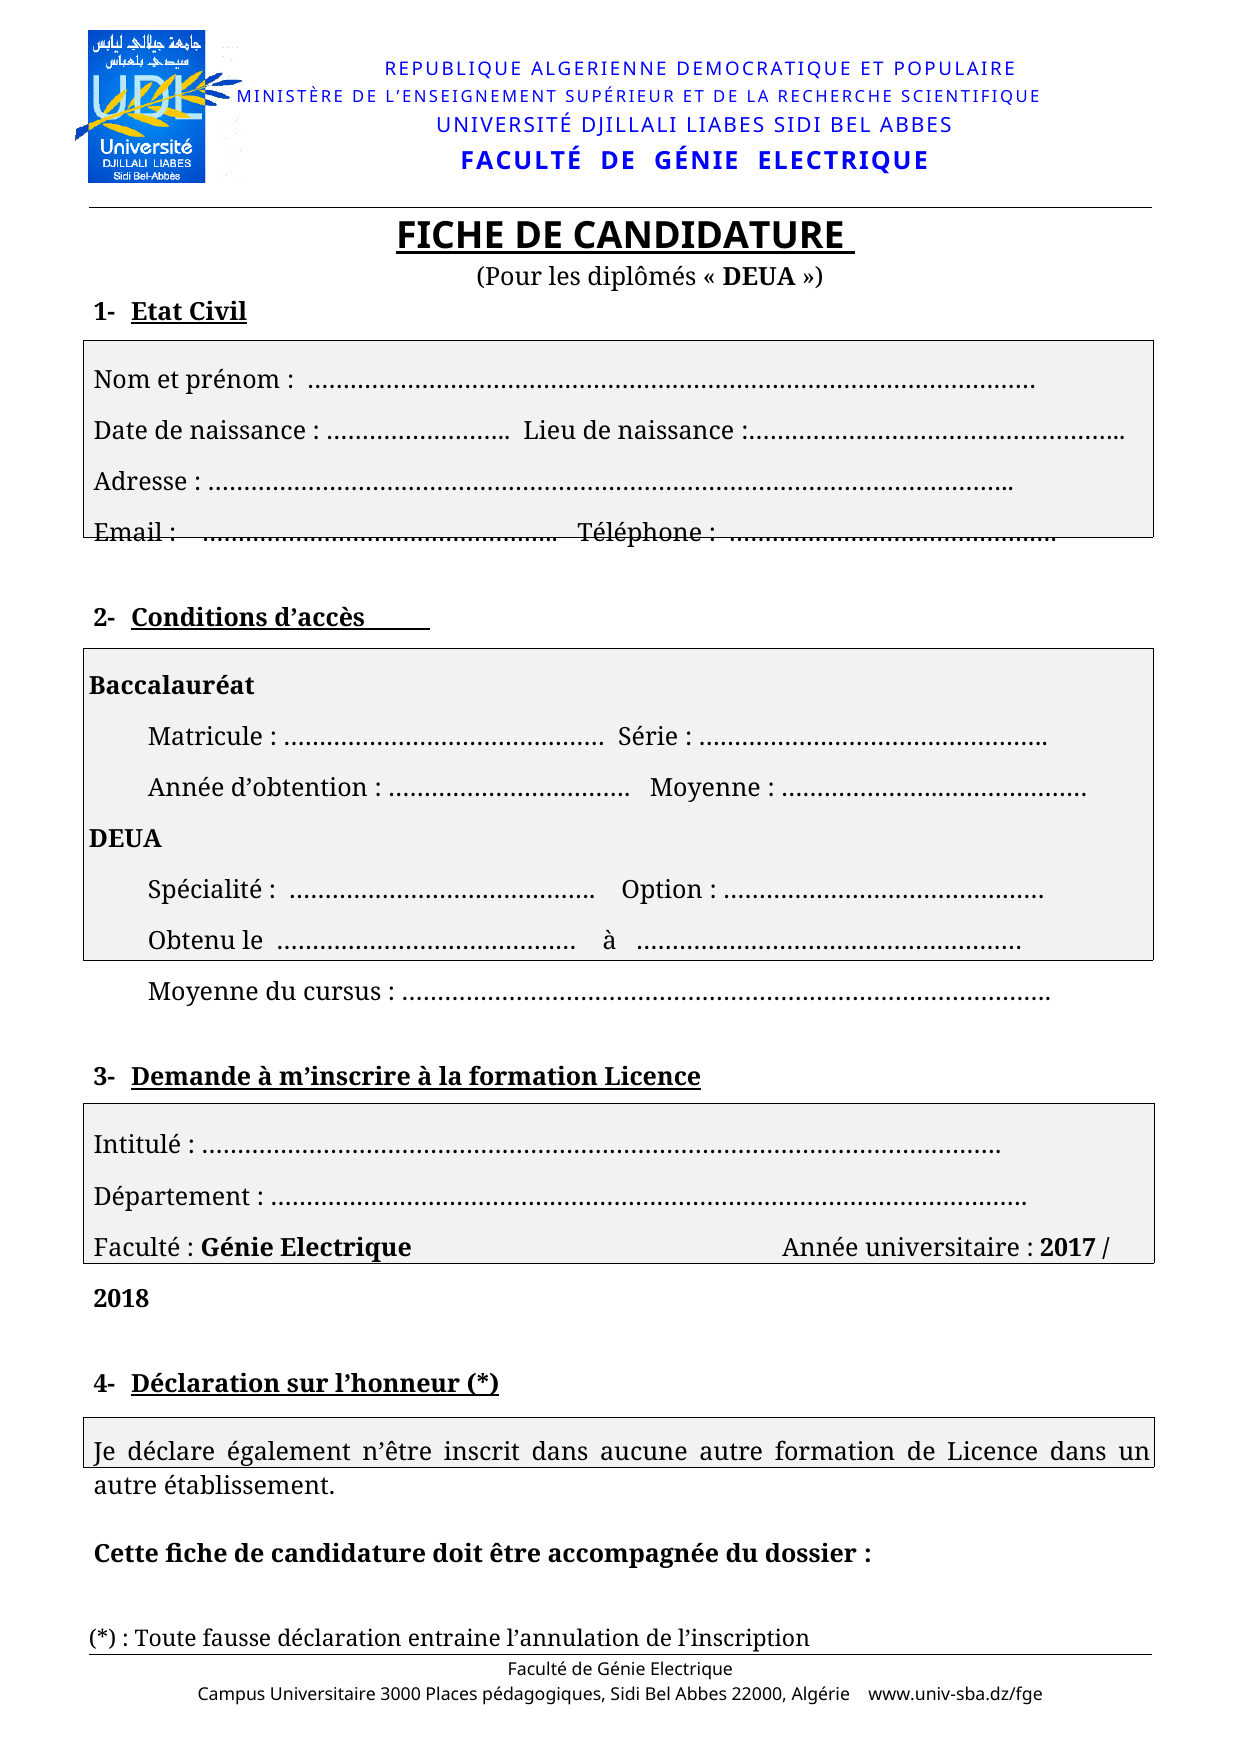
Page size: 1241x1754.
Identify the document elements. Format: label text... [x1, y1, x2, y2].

text DEUA [89, 821, 1152, 855]
text Nom et prénom : ………………………………………………………………………………………… [93, 361, 1152, 395]
text Département : ……………………………………………………………………………………………. [93, 1178, 1152, 1212]
text Année d’obtention : ……………………………. Moyenne : ………………….………………… [148, 770, 1152, 804]
list Déclaration sur l’honneur (*) [93, 1365, 1152, 1399]
picture [73, 29, 243, 183]
list Demande à m’inscrire à la formation Licence [93, 1059, 1152, 1093]
text Adresse : ………………………………………………………………………………………………….. [93, 463, 1152, 497]
text Moyenne du cursus : ………………………………………………………………………………. [148, 974, 1152, 1008]
text Email : ………………………………………….. Téléphone : ………………………………………. [93, 514, 1152, 548]
text Obtenu le …………………………………… à ……………………………………………… [148, 923, 1152, 957]
text Matricule : ……………………………………… Série : …………………………………………. [148, 719, 1152, 753]
text Baccalauréat [89, 668, 1152, 702]
text Spécialité : ……………………………………. Option : ……………………………………… [148, 872, 1152, 906]
list Etat Civil [93, 293, 1152, 327]
text Intitulé : …………………………………………………………………………………………………. [93, 1127, 1152, 1161]
text Je déclare également n’être inscrit dans aucune autre formation de Licence dans un autre établissement. [93, 1433, 1152, 1502]
text (Pour les diplômés « DEUA ») [89, 259, 1152, 293]
list Conditions d’accès [93, 599, 1152, 633]
text Date de naissance : …………………….. Lieu de naissance :…………………………………………….. [93, 412, 1152, 446]
text Cette fiche de candidature doit être accompagnée du dossier : [93, 1536, 1152, 1570]
text Faculté : Génie Electrique Année universitaire : 2017 / 2018 [93, 1229, 1152, 1314]
text FICHE DE CANDIDATURE [89, 208, 1152, 259]
